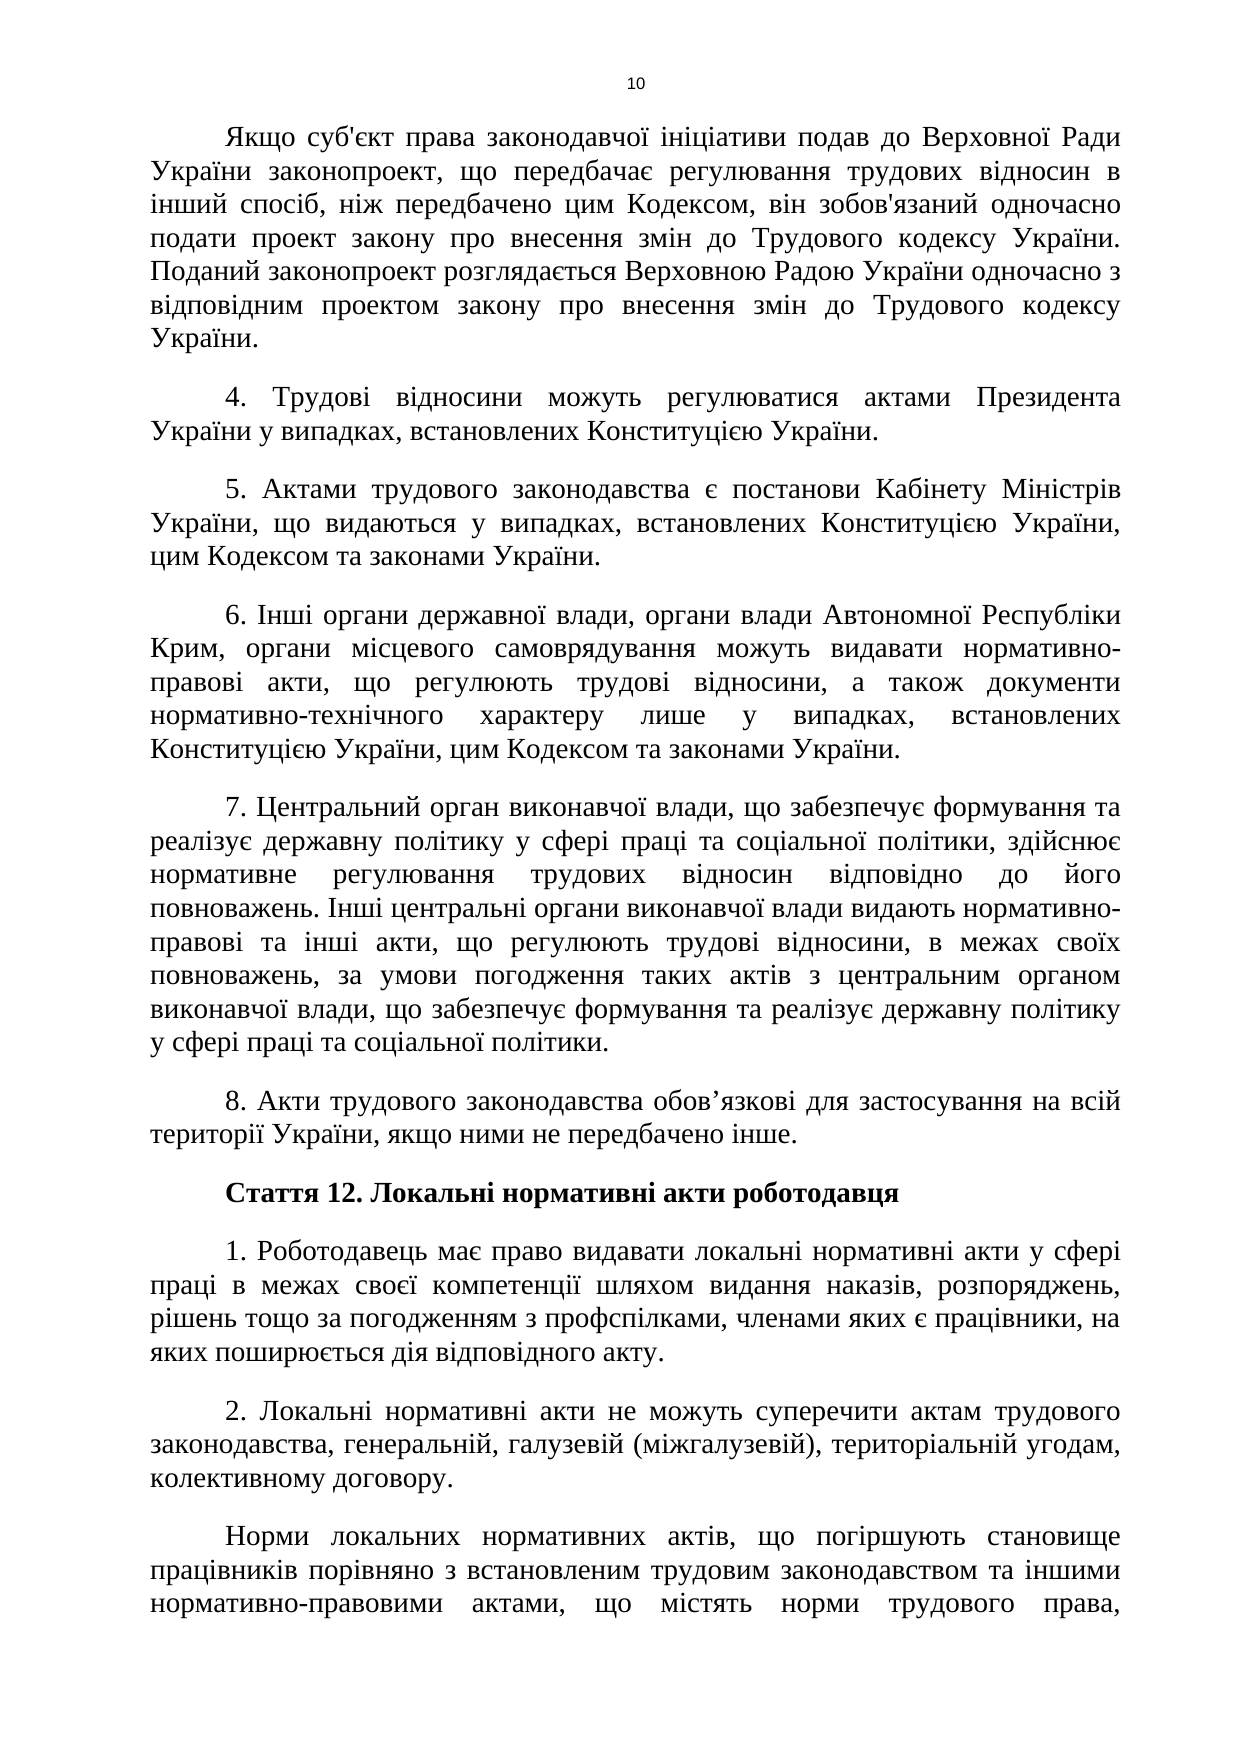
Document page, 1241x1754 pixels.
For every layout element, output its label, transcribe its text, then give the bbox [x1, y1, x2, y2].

text Стаття 12. Локальні нормативні акти роботодавця [150, 1175, 1122, 1208]
text 1. Роботодавець має право видавати локальні нормативні акти у сфері праці в межах своєї компетенції шляхом видання наказів, розпоряджень, рішень тощо за погодженням з профспілками, членами яких є працівники, на яких поширюється дія відповідного акту. [150, 1233, 1122, 1368]
text 4. Трудові відносини можуть регулюватися актами Президента України у випадках, встановлених Конституцією України. [150, 379, 1122, 446]
text 7. Центральний орган виконавчої влади, що забезпечує формування та реалізує державну політику у сфері праці та соціальної політики, здійснює нормативне регулювання трудових відносин відповідно до його повноважень. Інші центральні органи виконавчої влади видають нормативно-правові та інші акти, що регулюють трудові відносини, в межах своїх повноважень, за умови погодження таких актів з центральним органом виконавчої влади, що забезпечує формування та реалізує державну політику у сфері праці та соціальної політики. [150, 789, 1122, 1058]
text 8. Акти трудового законодавства обов’язкові для застосування на всій території України, якщо ними не передбачено інше. [150, 1083, 1122, 1150]
text Якщо суб'єкт права законодавчої ініціативи подав до Верховної Ради України законопроект, що передбачає регулювання трудових відносин в інший спосіб, ніж передбачено цим Кодексом, він зобов'язаний одночасно подати проект закону про внесення змін до Трудового кодексу України. Поданий законопроект розглядається Верховною Радою України одночасно з відповідним проектом закону про внесення змін до Трудового кодексу України. [150, 119, 1122, 354]
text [150, 1518, 1122, 1619]
text 5. Актами трудового законодавства є постанови Кабінету Міністрів України, що видаються у випадках, встановлених Конституцією України, цим Кодексом та законами України. [150, 471, 1122, 572]
text 2. Локальні нормативні акти не можуть суперечити актам трудового законодавства, генеральній, галузевій (міжгалузевій), територіальній угодам, колективному договору. [150, 1393, 1122, 1493]
text 6. Інші органи державної влади, органи влади Автономної Республіки Крим, органи місцевого самоврядування можуть видавати нормативно-правові акти, що регулюють трудові відносини, а також документи нормативно-технічного характеру лише у випадках, встановлених Конституцією України, цим Кодексом та законами України. [150, 597, 1122, 764]
